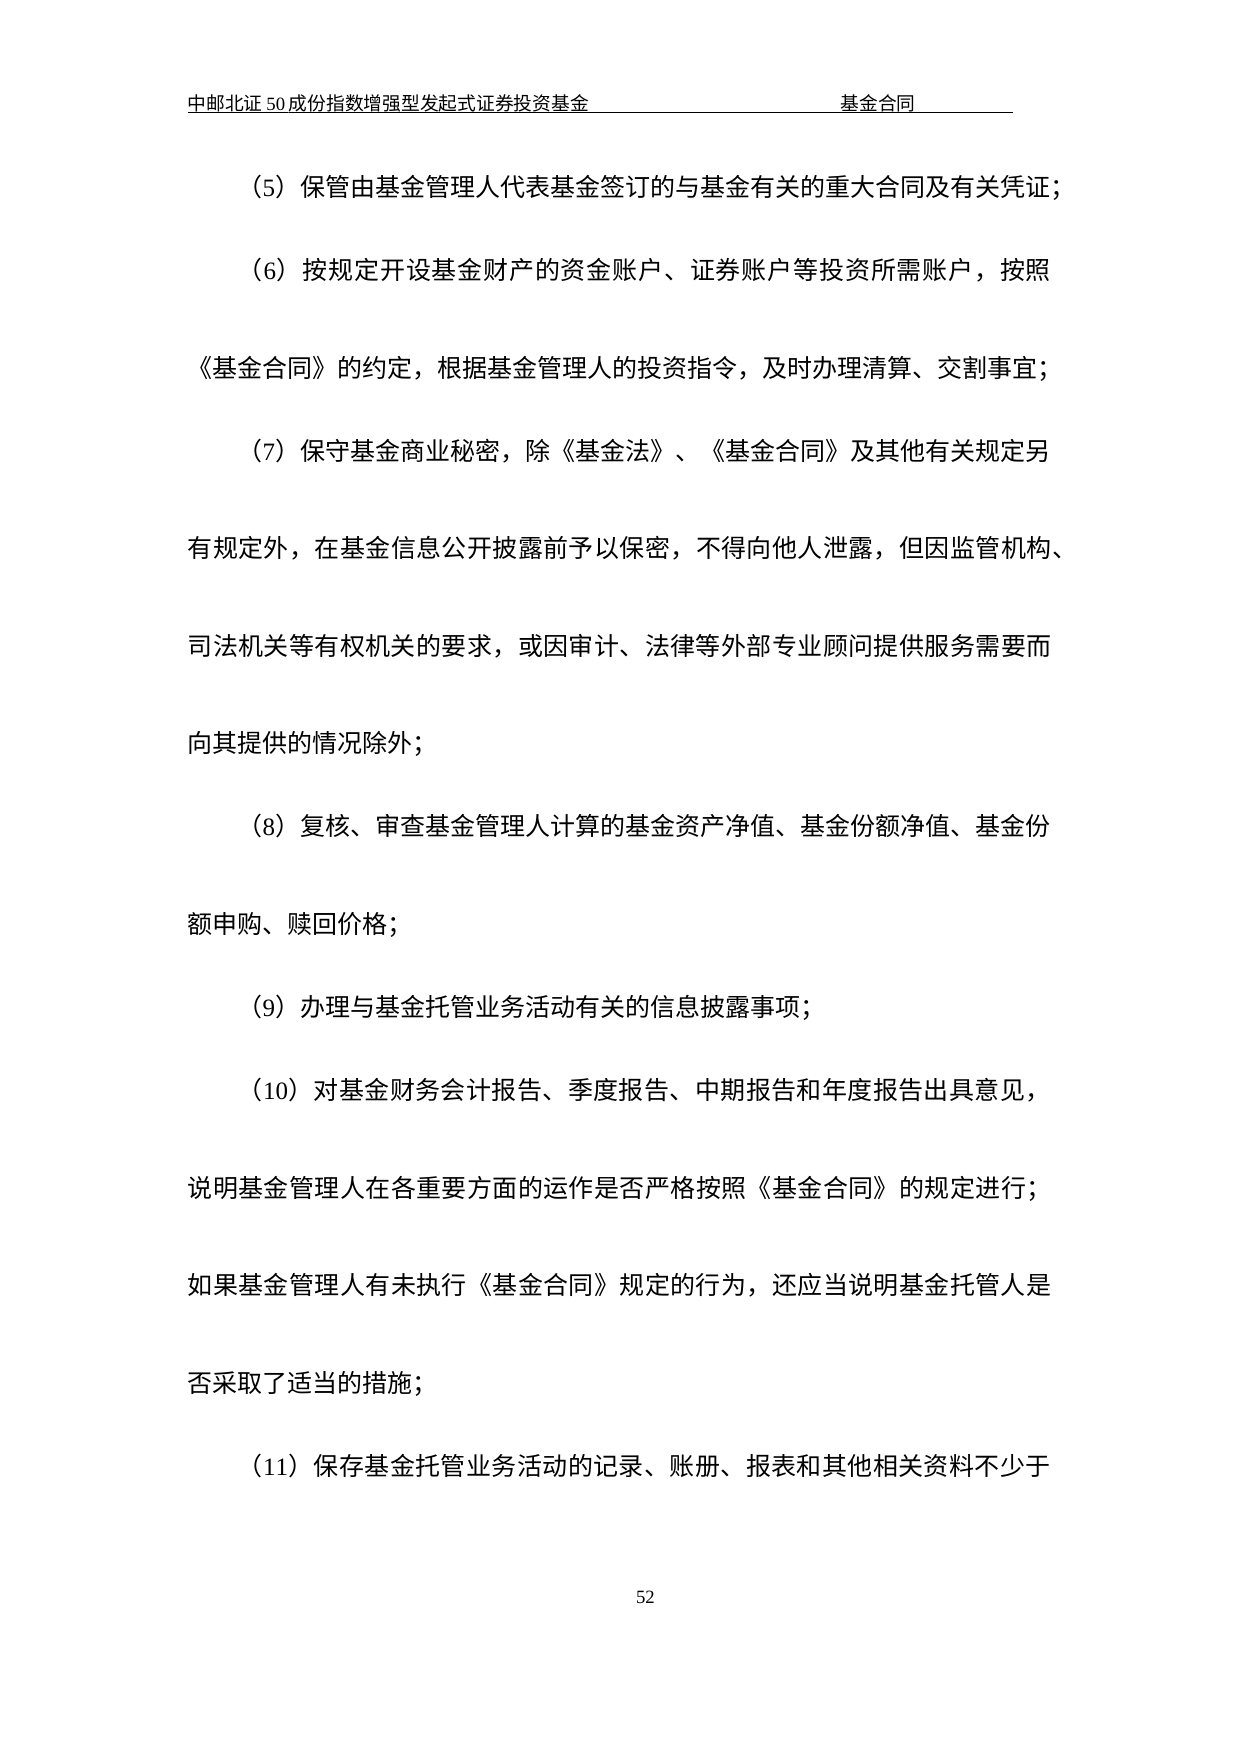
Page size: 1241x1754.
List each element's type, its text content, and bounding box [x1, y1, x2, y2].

text （6）按规定开设基金财产的资金账户、证券账户等投资所需账户，按照《基金合同》的约定，根据基金管理人的投资指令，及时办理清算、交割事宜； [187, 236, 1053, 399]
text （5）保管由基金管理人代表基金签订的与基金有关的重大合同及有关凭证； [187, 153, 1053, 218]
text （9）办理与基金托管业务活动有关的信息披露事项； [187, 973, 1053, 1038]
text （7）保守基金商业秘密，除《基金法》、《基金合同》及其他有关规定另有规定外，在基金信息公开披露前予以保密，不得向他人泄露，但因监管机构、司法机关等有权机关的要求，或因审计、法律等外部专业顾问提供服务需要而向其提供的情况除外； [187, 417, 1053, 774]
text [187, 1432, 1053, 1497]
text （8）复核、审查基金管理人计算的基金资产净值、基金份额净值、基金份额申购、赎回价格； [187, 792, 1053, 955]
text （10）对基金财务会计报告、季度报告、中期报告和年度报告出具意见，说明基金管理人在各重要方面的运作是否严格按照《基金合同》的规定进行；如果基金管理人有未执行《基金合同》规定的行为，还应当说明基金托管人是否采取了适当的措施； [187, 1056, 1053, 1414]
